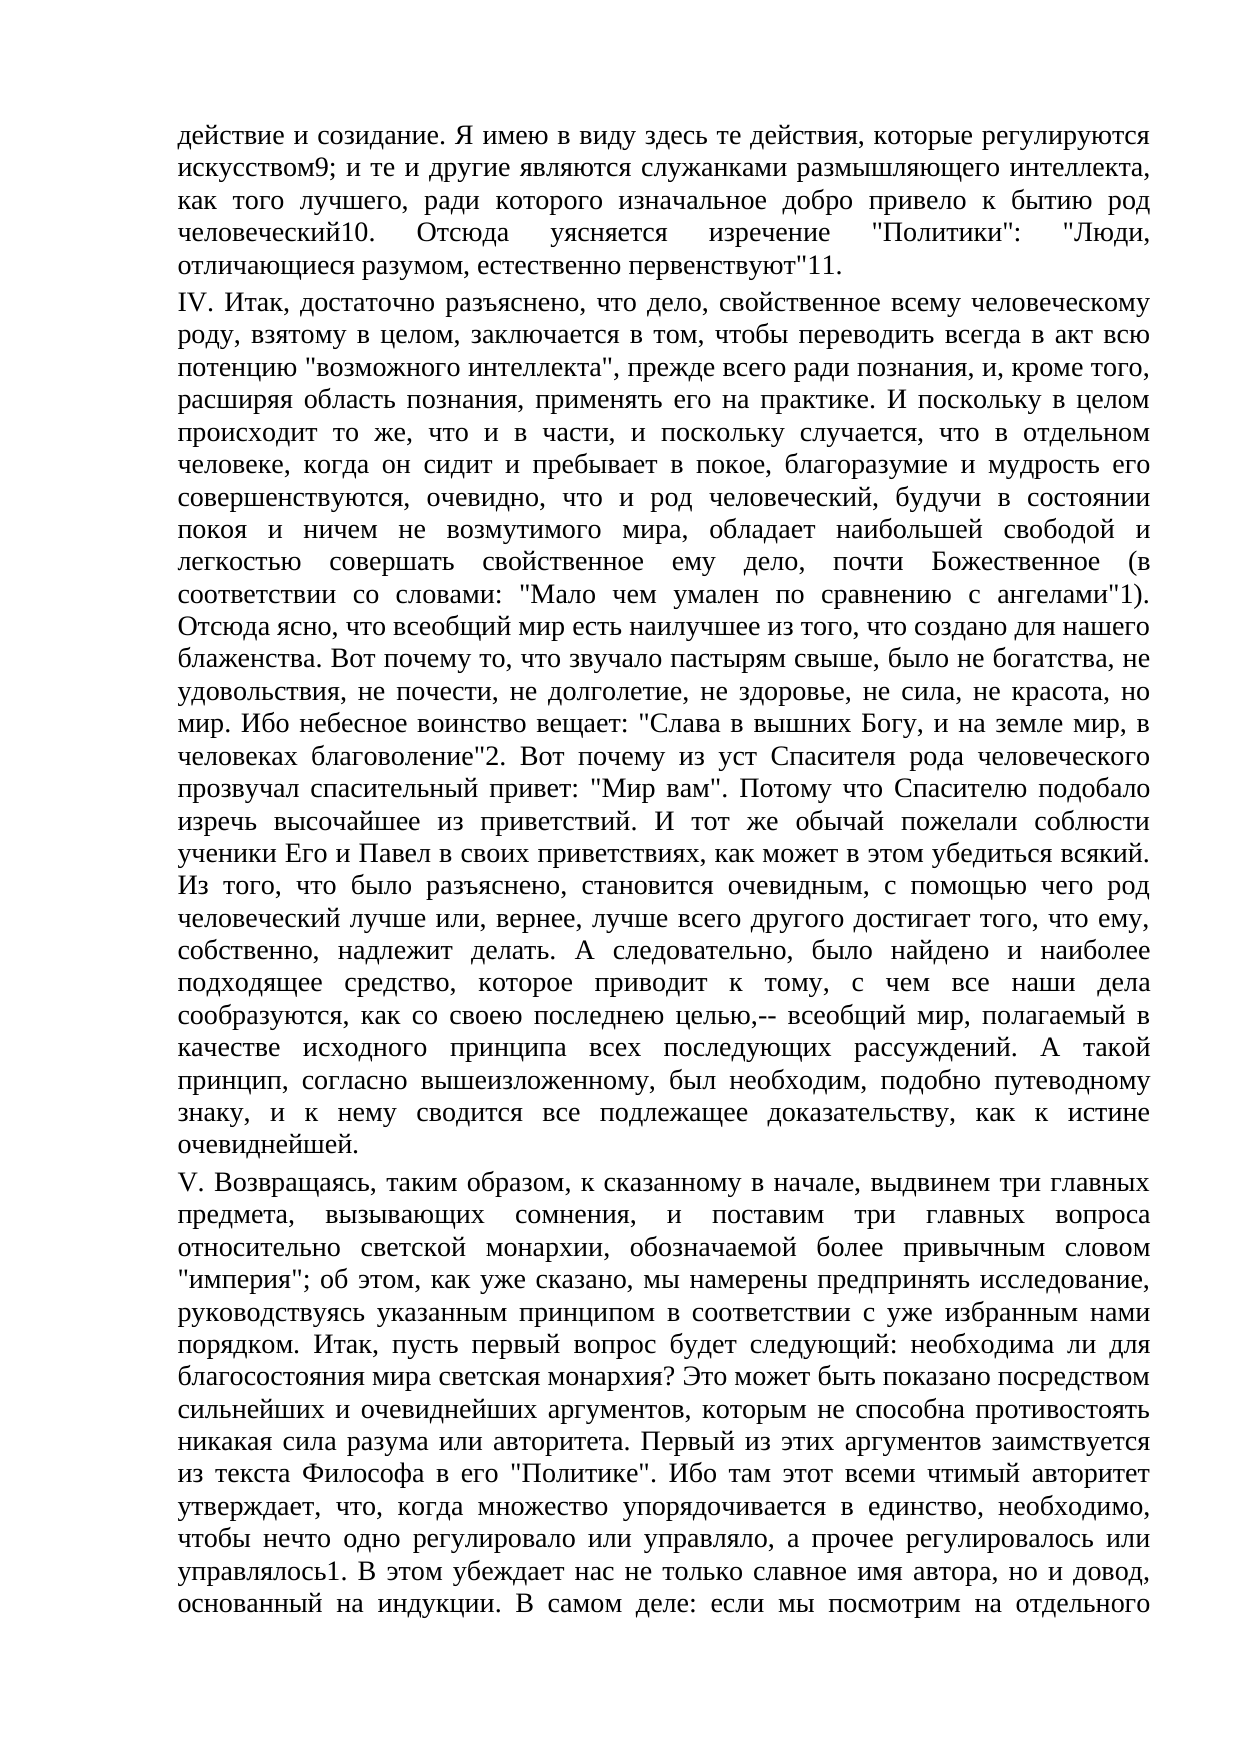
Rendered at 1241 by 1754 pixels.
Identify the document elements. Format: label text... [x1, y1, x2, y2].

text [177, 1165, 1152, 1618]
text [177, 118, 1152, 280]
text IV. Итак, достаточно разъяснено, что дело, свойственное всему человеческому роду, взятому в целом, заключается в том, чтобы переводить всегда в акт всю потенцию "возможного интеллекта", прежде всего ради познания, и, кроме того, расширяя область познания, применять его на практике. И поскольку в целом происходит то же, что и в части, и поскольку случается, что в отдельном человеке, когда он сидит и пребывает в покое, благоразумие и мудрость его совершенствуются, очевидно, что и род человеческий, будучи в состоянии покоя и ничем не возмутимого мира, обладает наибольшей свободой и легкостью совершать свойственное ему дело, почти Божественное (в соответствии со словами: "Мало чем умален по сравнению с ангелами"1). Отсюда ясно, что всеобщий мир есть наилучшее из того, что создано для нашего блаженства. Вот почему то, что звучало пастырям свыше, было не богатства, не удовольствия, не почести, не долголетие, не здоровье, не сила, не красота, но мир. Ибо небесное воинство вещает: "Слава в вышних Богу, и на земле мир, в человеках благоволение"2. Вот почему из уст Спасителя рода человеческого прозвучал спасительный привет: "Мир вам". Потому что Спасителю подобало изречь высочайшее из приветствий. И тот же обычай пожелали соблюсти ученики Его и Павел в своих приветствиях, как может в этом убедиться всякий. Из того, что было разъяснено, становится очевидным, с помощью чего род человеческий лучше или, вернее, лучше всего другого достигает того, что ему, собственно, надлежит делать. А следовательно, было найдено и наиболее подходящее средство, которое приводит к тому, с чем все наши дела сообразуются, как со своею последнею целью,-- всеобщий мир, полагаемый в качестве исходного принципа всех последующих рассуждений. А такой принцип, согласно вышеизложенному, был необходим, подобно путеводному знаку, и к нему сводится все подлежащее доказательству, как к истине очевиднейшей. [177, 285, 1152, 1160]
